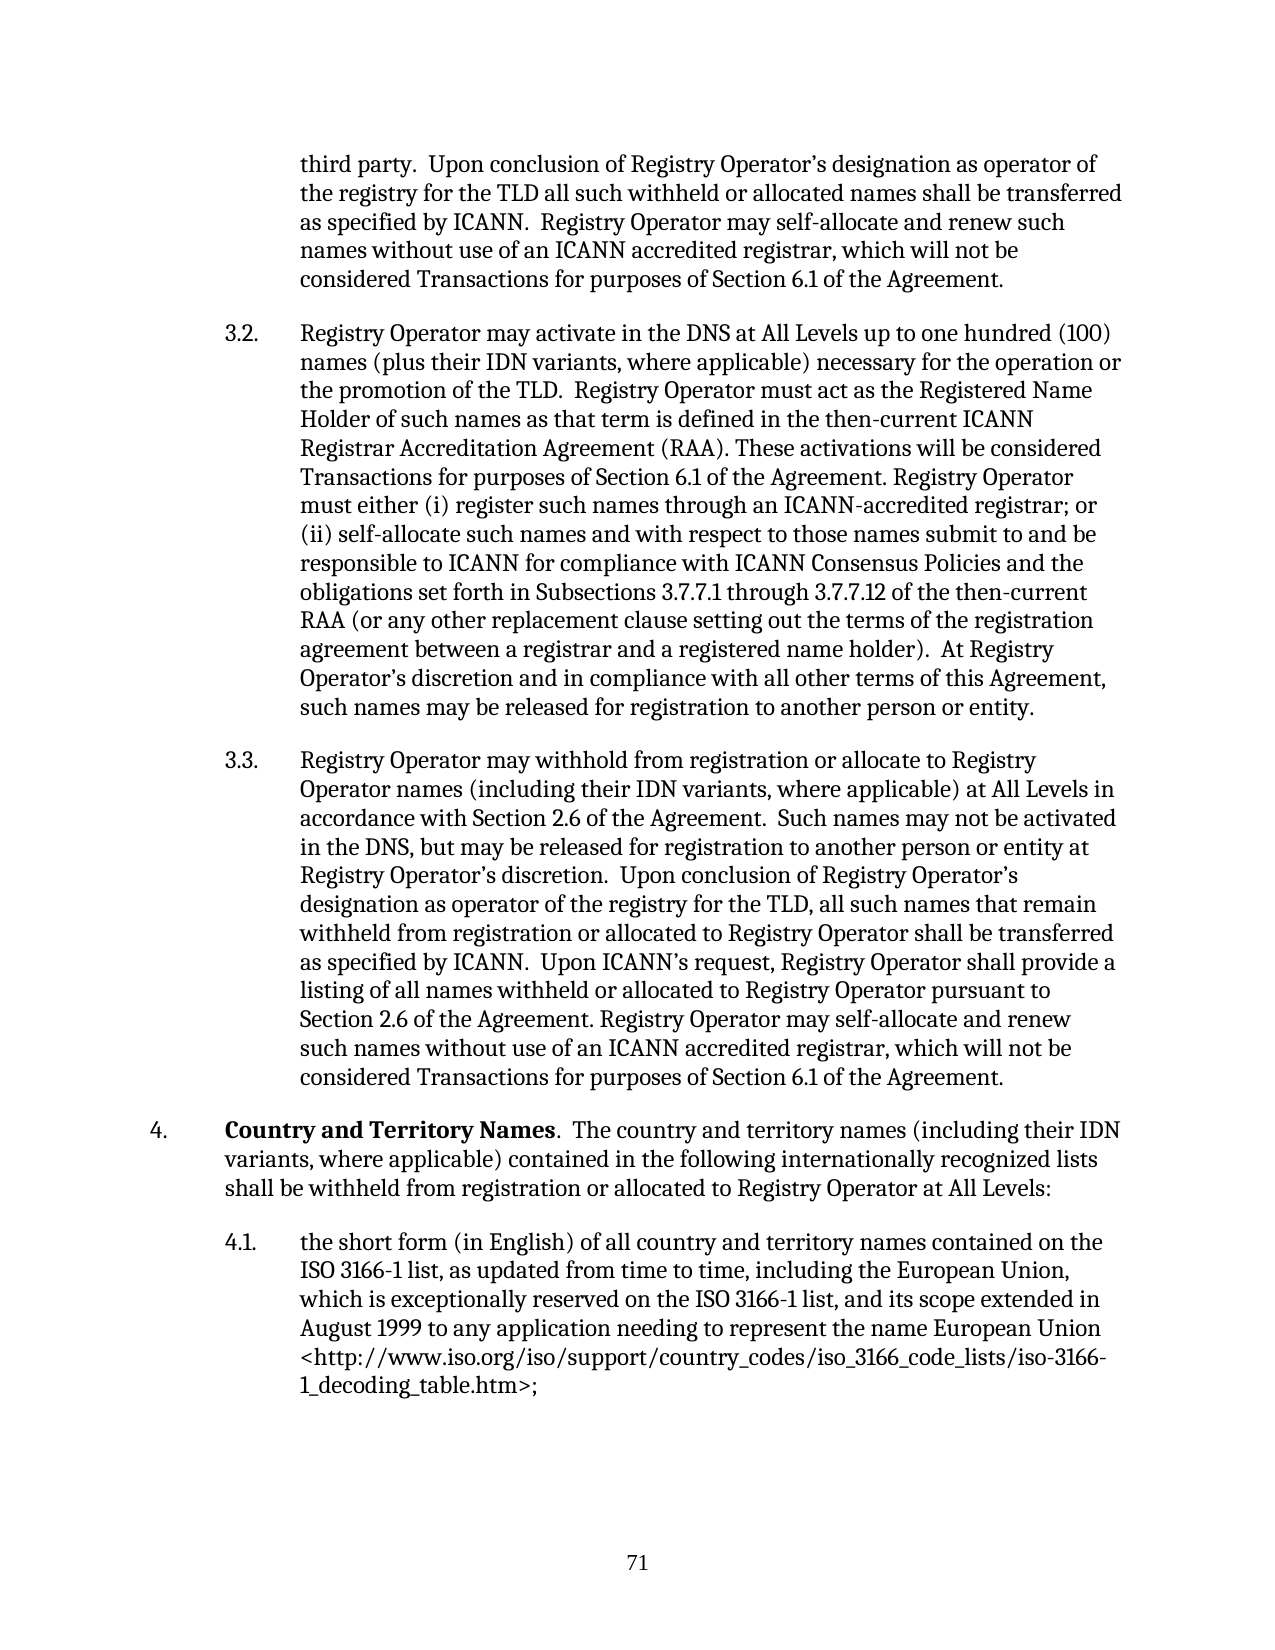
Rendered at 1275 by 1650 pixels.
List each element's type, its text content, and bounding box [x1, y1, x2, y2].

text Registry Operator may withhold from registration or allocate to Registry Operator names (including their IDN variants, where applicable) at All Levels in accordance with Section 2.6 of the Agreement. Such names may not be activated in the DNS, but may be released for registration to another person or entity at Registry Operator’s discretion. Upon conclusion of Registry Operator’s designation as operator of the registry for the TLD, all such names that remain withheld from registration or allocated to Registry Operator shall be transferred as specified by ICANN. Upon ICANN’s request, Registry Operator shall provide a listing of all names withheld or allocated to Registry Operator pursuant to Section 2.6 of the Agreement. Registry Operator may self-allocate and renew such names without use of an ICANN accredited registrar, which will not be considered Transactions for purposes of Section 6.1 of the Agreement. [225, 746, 1125, 1091]
text Registry Operator may activate in the DNS at All Levels up to one hundred (100) names (plus their IDN variants, where applicable) necessary for the operation or the promotion of the TLD. Registry Operator must act as the Registered Name Holder of such names as that term is defined in the then-current ICANN Registrar Accreditation Agreement (RAA). These activations will be considered Transactions for purposes of Section 6.1 of the Agreement. Registry Operator must either (i) register such names through an ICANN-accredited registrar; or (ii) self-allocate such names and with respect to those names submit to and be responsible to ICANN for compliance with ICANN Consensus Policies and the obligations set forth in Subsections 3.7.7.1 through 3.7.7.12 of the then-current RAA (or any other replacement clause setting out the terms of the registration agreement between a registrar and a registered name holder). At Registry Operator’s discretion and in compliance with all other terms of this Agreement, such names may be released for registration to another person or entity. [225, 319, 1125, 721]
text Country and Territory Names. The country and territory names (including their IDN variants, where applicable) contained in the following internationally recognized lists shall be withheld from registration or allocated to Registry Operator at All Levels: [150, 1116, 1125, 1202]
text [225, 150, 1125, 294]
text the short form (in English) of all country and territory names contained on the ISO 3166-1 list, as updated from time to time, including the European Union, which is exceptionally reserved on the ISO 3166-1 list, and its scope extended in August 1999 to any application needing to represent the name European Union <http://www.iso.org/iso/support/country_codes/iso_3166_code_lists/iso-3166-1_decoding_table.htm>; [225, 1227, 1125, 1400]
